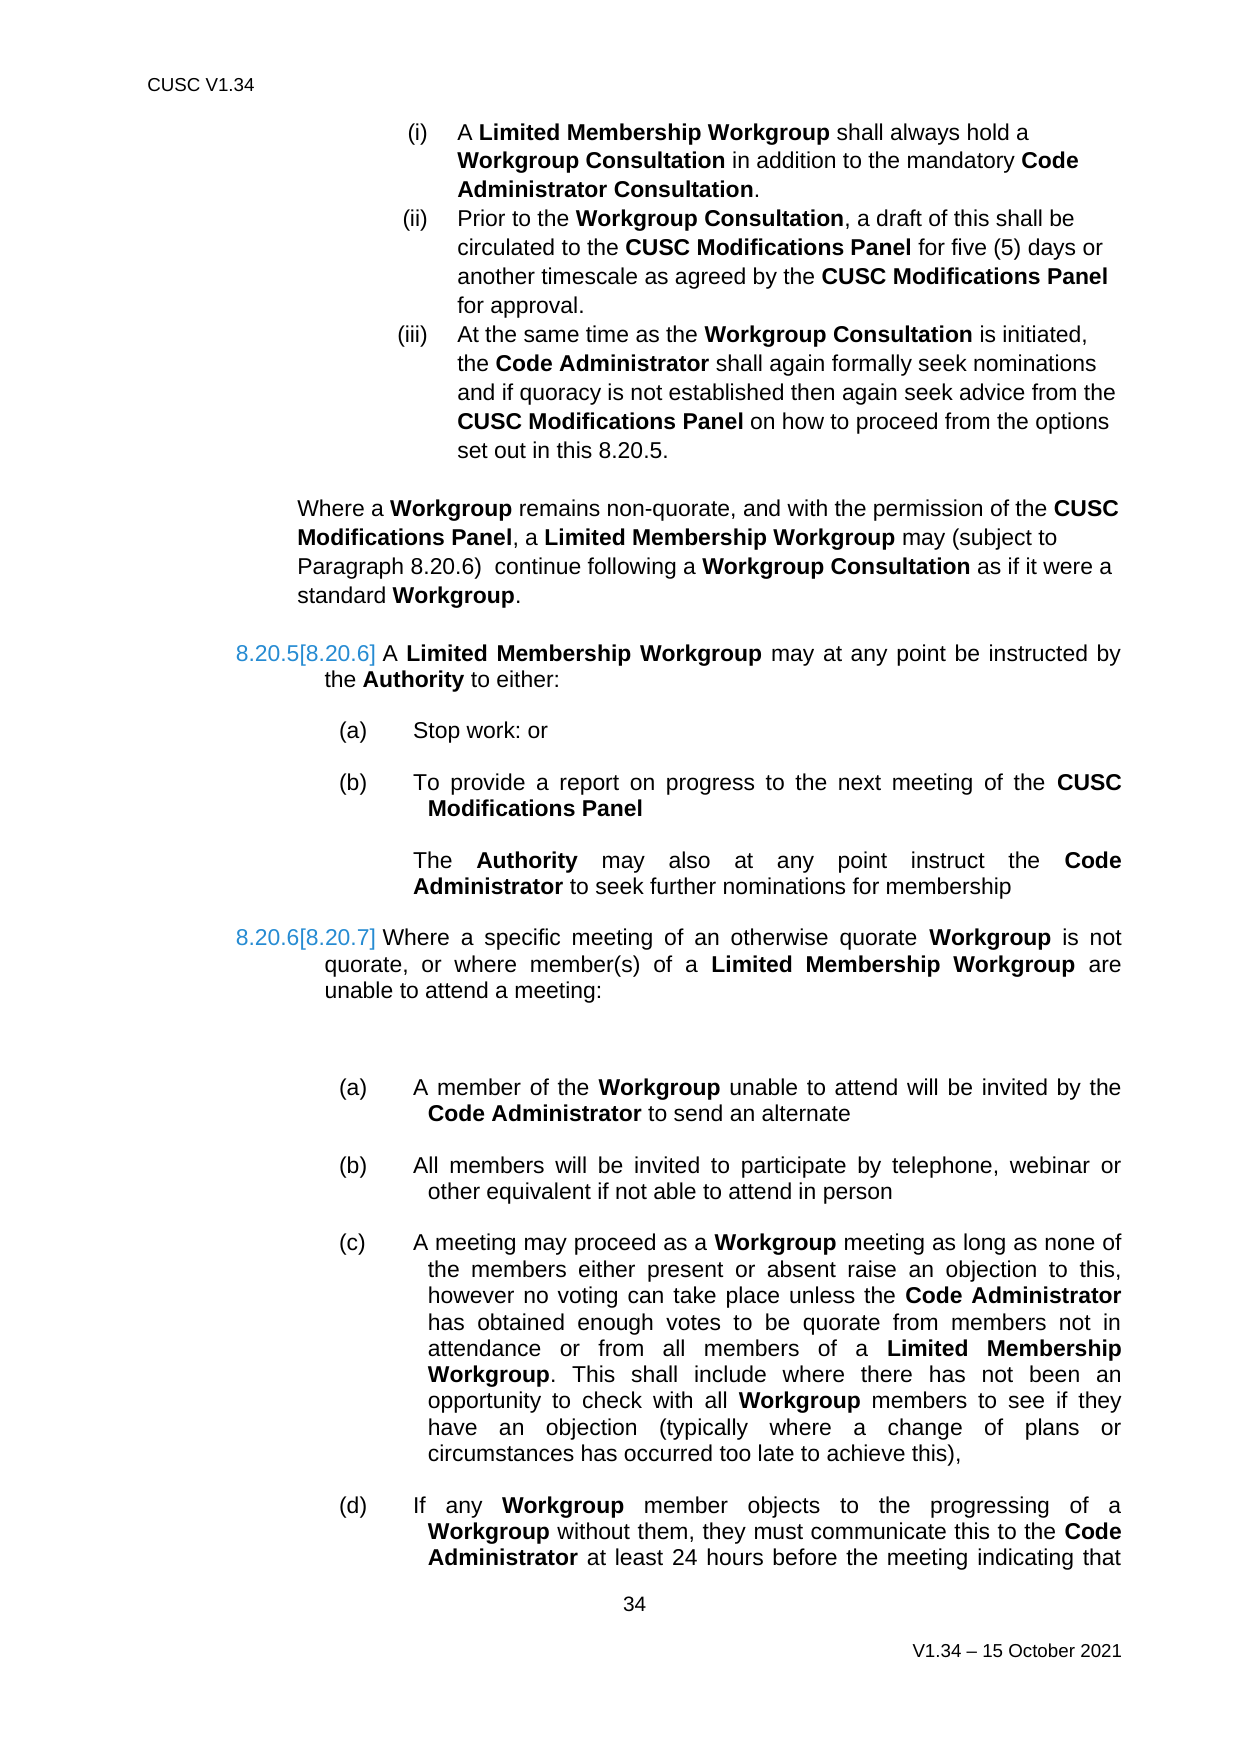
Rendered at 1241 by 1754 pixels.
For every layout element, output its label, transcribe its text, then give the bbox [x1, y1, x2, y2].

list Prior to the Workgroup Consultation, a draft of this shall be circulated to the CUSC Modifications Panel for five (5) days or another timescale as agreed by the CUSC Modifications Panel for approval. [428, 205, 1122, 319]
subtitle A member of the Workgroup unable to attend will be invited by the Code Administrator to send an alternate [339, 1074, 1122, 1127]
list At the same time as the Workgroup Consultation is initiated, the Code Administrator shall again formally seek nominations and if quoracy is not established then again seek advice from the CUSC Modifications Panel on how to proceed from the options set out in this 8.20.5. [428, 321, 1122, 463]
subtitle A Limited Membership Workgroup may at any point be instructed by the Authority to either: [236, 640, 1122, 692]
subtitle All members will be invited to participate by telephone, webinar or other equivalent if not able to attend in person [339, 1152, 1122, 1204]
list A Limited Membership Workgroup shall always hold a Workgroup Consultation in addition to the mandatory Code Administrator Consultation. [428, 118, 1122, 203]
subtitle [339, 1492, 1122, 1571]
subtitle A meeting may proceed as a Workgroup meeting as long as none of the members either present or absent raise an objection to this, however no voting can take place unless the Code Administrator has obtained enough votes to be quorate from members not in attendance or from all members of a Limited Membership Workgroup. This shall include where there has not been an opportunity to check with all Workgroup members to see if they have an objection (typically where a change of plans or circumstances has occurred too late to achieve this), [339, 1229, 1122, 1467]
subtitle To provide a report on progress to the next meeting of the CUSC Modifications Panel [339, 769, 1122, 822]
subtitle Stop work: or [339, 717, 1122, 744]
subtitle The Authority may also at any point instruct the Code Administrator to seek further nominations for membership [413, 847, 1122, 899]
subtitle Where a specific meeting of an otherwise quorate Workgroup is not quorate, or where member(s) of a Limited Membership Workgroup are unable to attend a meeting: [236, 924, 1122, 1003]
text Where a Workgroup remains non-quorate, and with the permission of the CUSC Modifications Panel, a Limited Membership Workgroup may (subject to Paragraph 8.20.6) continue following a Workgroup Consultation as if it were a standard Workgroup. [297, 495, 1122, 608]
